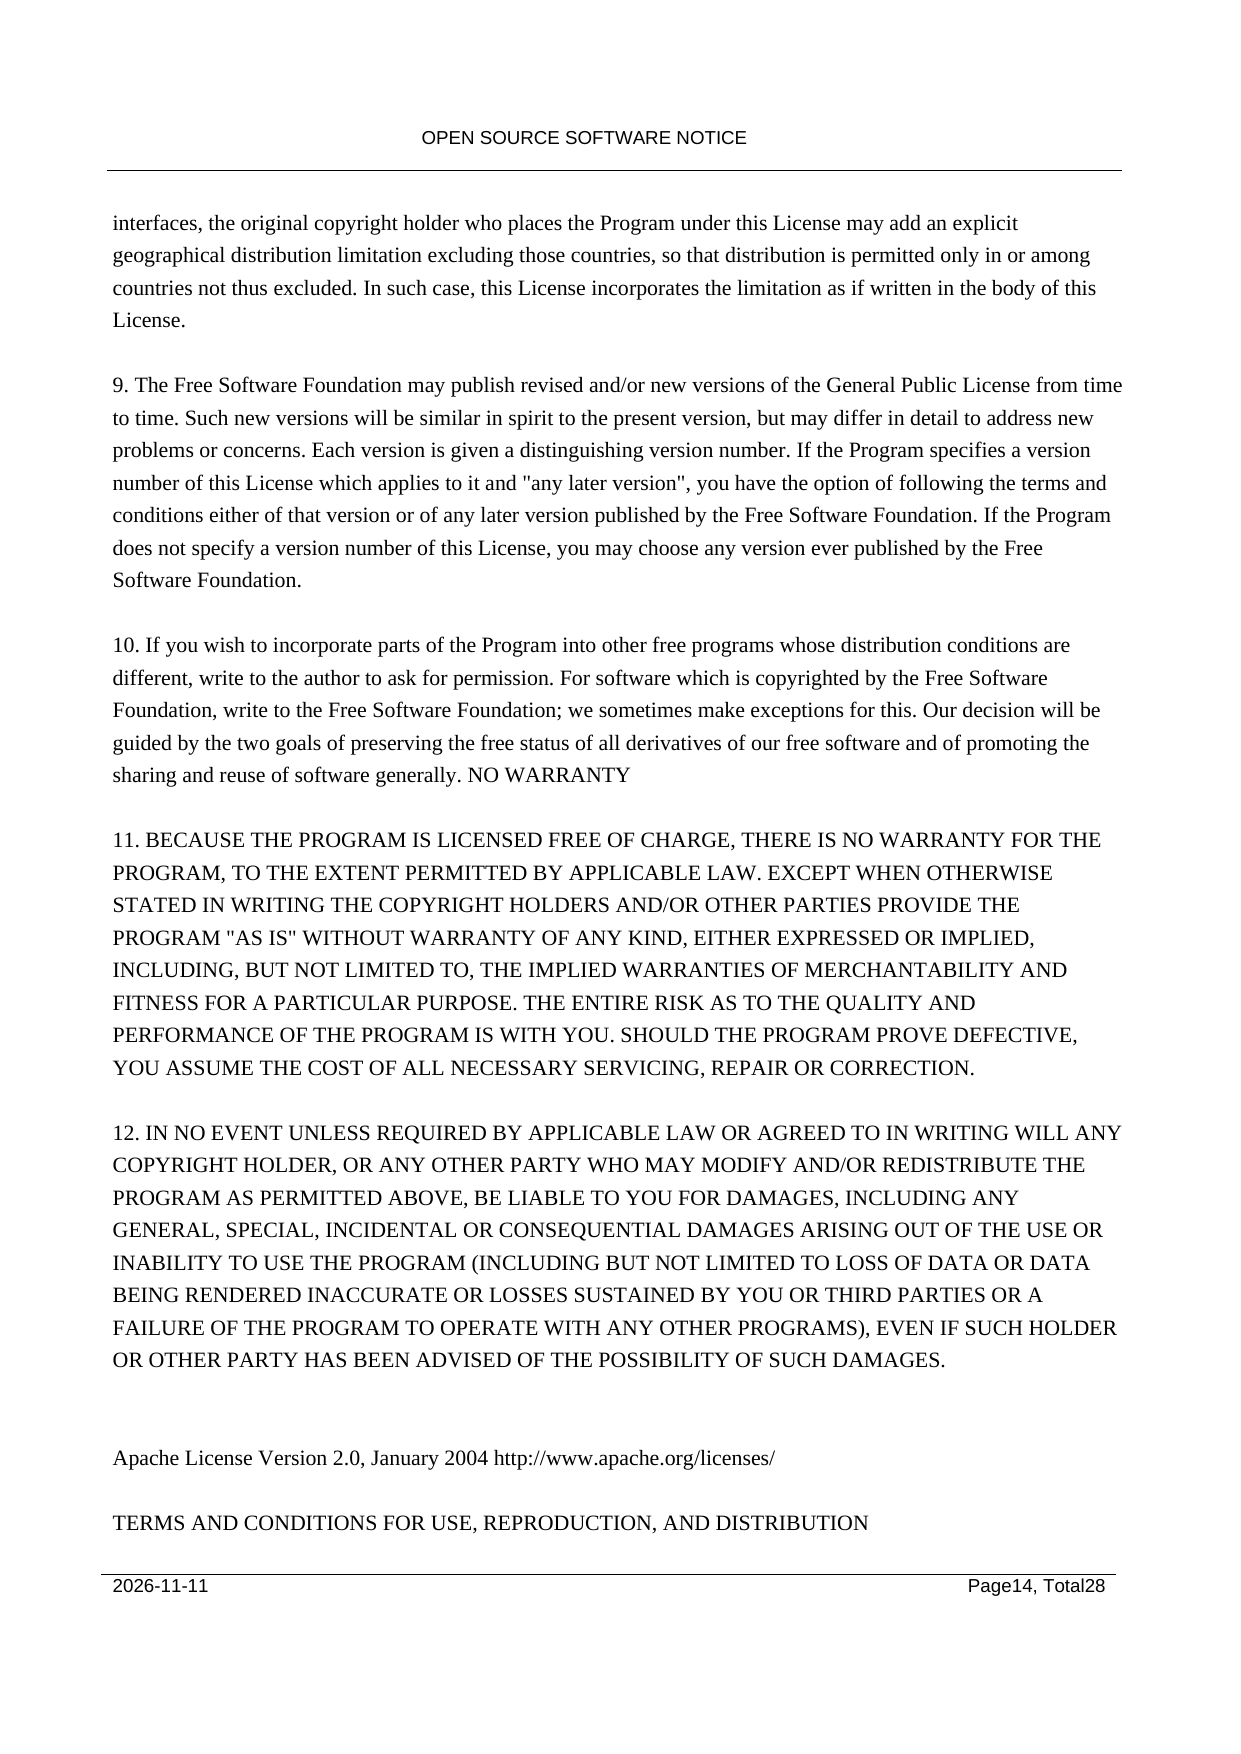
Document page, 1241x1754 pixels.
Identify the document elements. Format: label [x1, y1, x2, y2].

text [112, 206, 1128, 1539]
